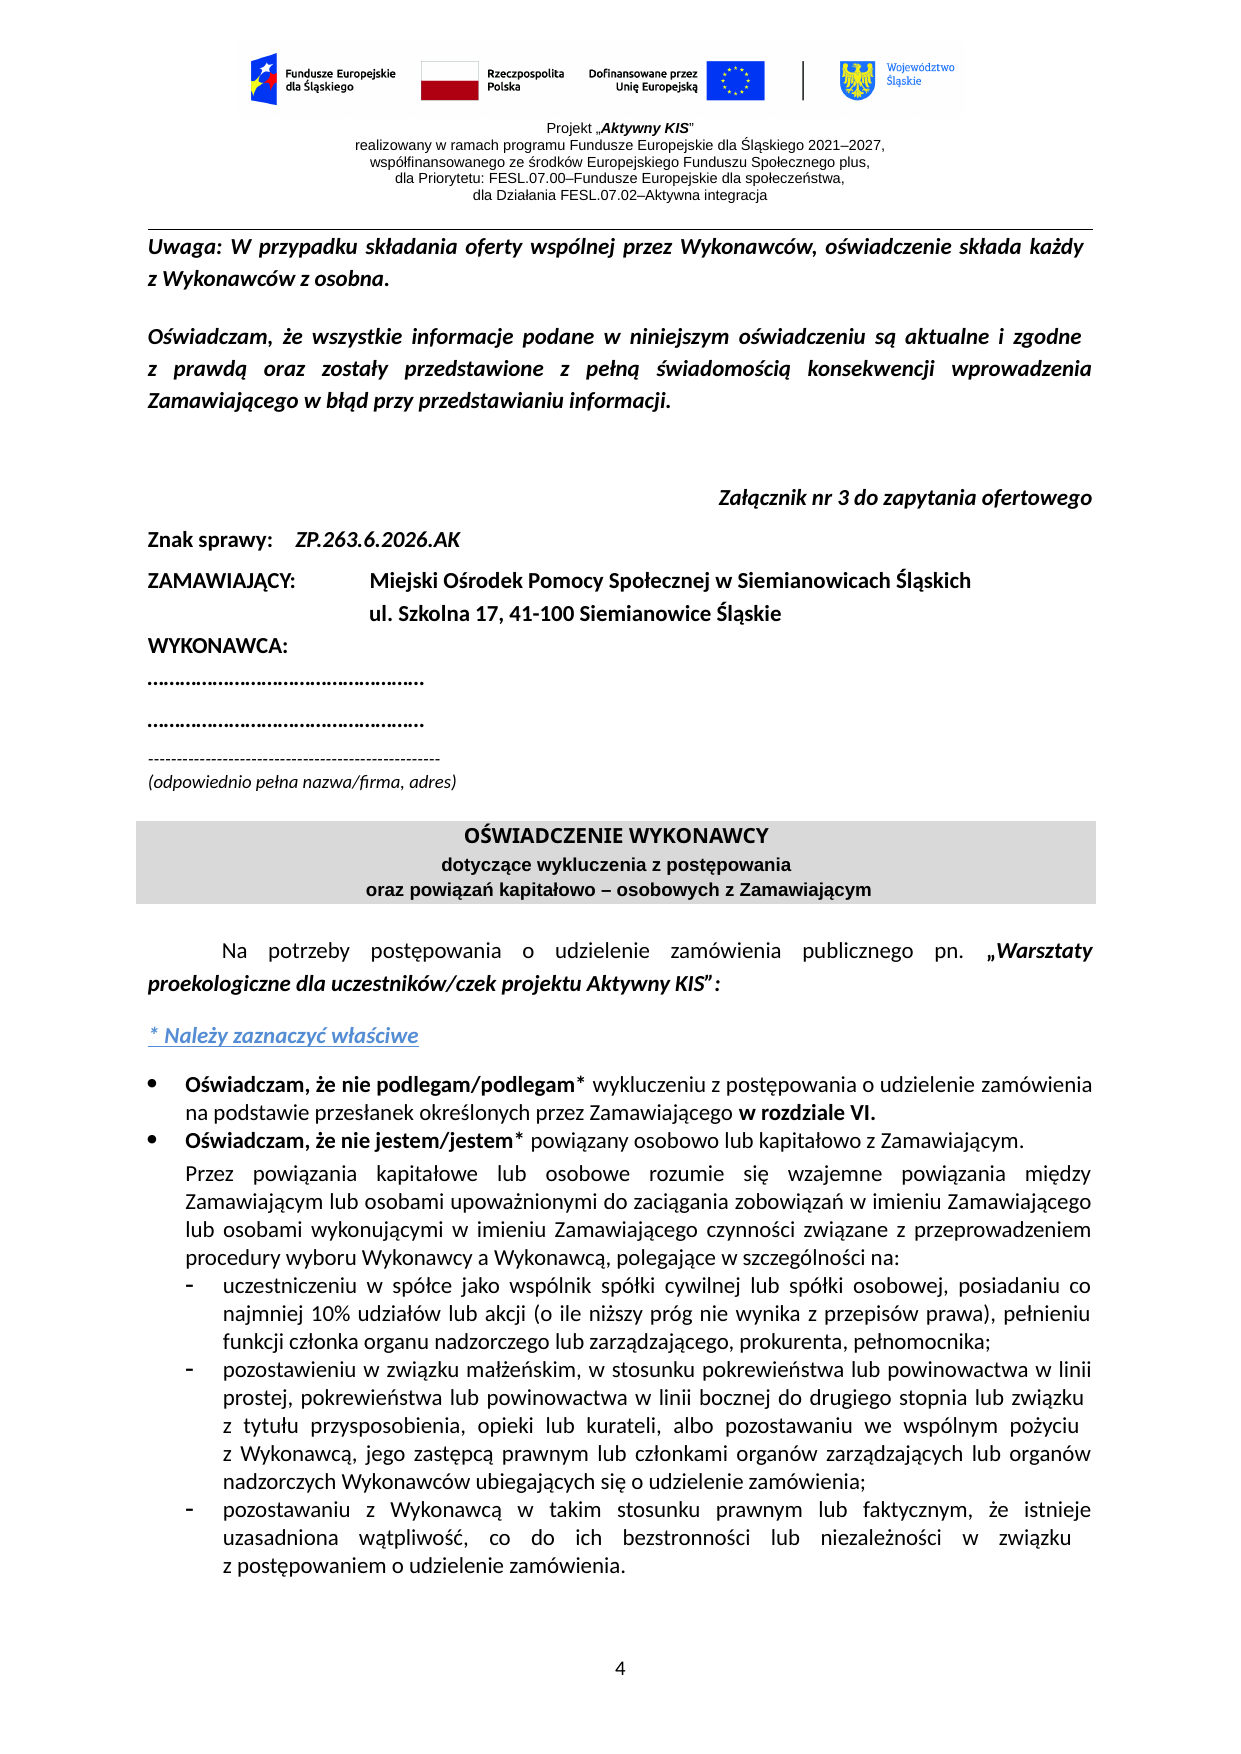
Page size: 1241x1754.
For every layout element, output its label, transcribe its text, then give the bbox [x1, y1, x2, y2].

list Oświadczam, że nie jestem/jestem* powiązany osobowo lub kapitałowo z Zamawiającym. [148, 1127, 1092, 1154]
text (odpowiednio pełna nazwa/firma, adres) [148, 770, 560, 793]
text …………………………………………… [148, 705, 560, 733]
picture [238, 41, 967, 118]
text …………………………………………… [148, 663, 560, 691]
text Znak sprawy: ZP.263.6.2026.AK [148, 525, 1092, 553]
text * Należy zaznaczyć właściwe [148, 1022, 1092, 1050]
text Na potrzeby postępowania o udzielenie zamówienia publicznego pn. „Warsztaty proekologiczne dla uczestników/czek projektu Aktywny KIS”: [148, 936, 1092, 997]
list Przez powiązania kapitałowe lub osobowe rozumie się wzajemne powiązania między Zamawiającym lub osobami upoważnionymi do zaciągania zobowiązań w imieniu Zamawiającego lub osobami wykonującymi w imieniu Zamawiającego czynności związane z przeprowadzeniem procedury wyboru Wykonawcy a Wykonawcą, polegające w szczególności na: [185, 1159, 1092, 1271]
text ul. Szkolna 17, 41-100 Siemianowice Śląskie [295, 599, 1092, 627]
table_header OŚWIADCZENIE WYKONAWCY dotyczące wykluczenia z postępowania oraz powiązań kapitałowo – osobowych z Zamawiającym [136, 821, 1096, 904]
list pozostawaniu z Wykonawcą w takim stosunku prawnym lub faktycznym, że istnieje uzasadniona wątpliwość, co do ich bezstronności lub niezależności w związku z postępowaniem o udzielenie zamówienia. [185, 1495, 1092, 1579]
text Załącznik nr 3 do zapytania ofertowego [148, 483, 1092, 511]
list Oświadczam, że nie podlegam/podlegam* wykluczeniu z postępowania o udzielenie zamówienia na podstawie przesłanek określonych przez Zamawiającego w rozdziale VI. [148, 1071, 1092, 1127]
text WYKONAWCA: [148, 631, 1092, 659]
text ZAMAWIAJĄCY: Miejski Ośrodek Pomocy Społecznej w Siemianowicach Śląskich [148, 567, 1092, 595]
text Oświadczam, że wszystkie informacje podane w niniejszym oświadczeniu są aktualne i zgodne z prawdą oraz zostały przedstawione z pełną świadomością konsekwencji wprowadzenia Zamawiającego w błąd przy przedstawianiu informacji. [148, 322, 1092, 414]
list pozostawieniu w związku małżeńskim, w stosunku pokrewieństwa lub powinowactwa w linii prostej, pokrewieństwa lub powinowactwa w linii bocznej do drugiego stopnia lub związku z tytułu przysposobienia, opieki lub kurateli, albo pozostawaniu we wspólnym pożyciu z Wykonawcą, jego zastępcą prawnym lub członkami organów zarządzających lub organów nadzorczych Wykonawców ubiegających się o udzielenie zamówienia; [185, 1355, 1092, 1495]
text --------------------------------------------------- [148, 747, 560, 770]
list uczestniczeniu w spółce jako wspólnik spółki cywilnej lub spółki osobowej, posiadaniu co najmniej 10% udziałów lub akcji (o ile niższy próg nie wynika z przepisów prawa), pełnieniu funkcji członka organu nadzorczego lub zarządzającego, prokurenta, pełnomocnika; [185, 1271, 1092, 1355]
text Uwaga: W przypadku składania oferty wspólnej przez Wykonawców, oświadczenie składa każdy z Wykonawców z osobna. [148, 232, 1092, 293]
